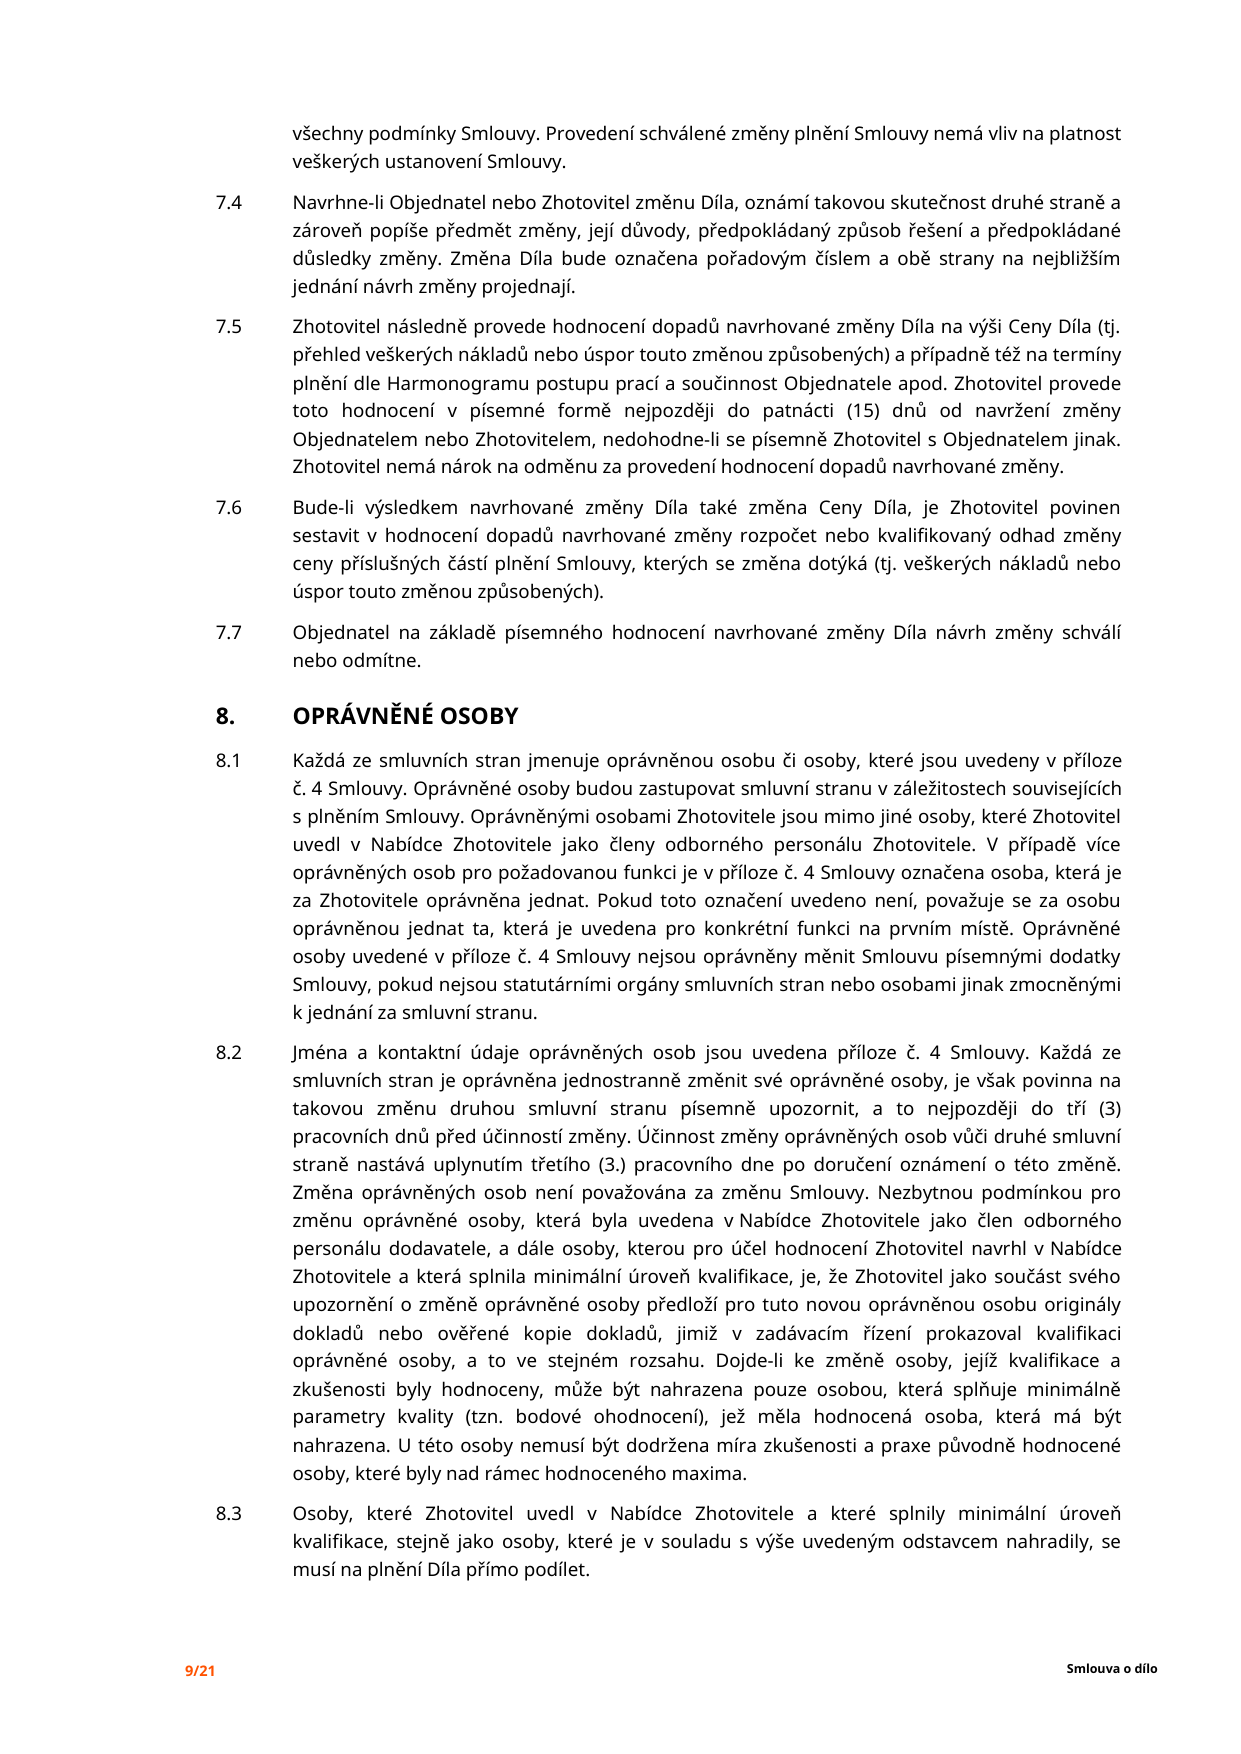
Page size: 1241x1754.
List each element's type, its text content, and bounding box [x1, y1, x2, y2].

text Navrhne-li Objednatel nebo Zhotovitel změnu Díla, oznámí takovou skutečnost druhé straně a zároveň popíše předmět změny, její důvody, předpokládaný způsob řešení a předpokládané důsledky změny. Změna Díla bude označena pořadovým číslem a obě strany na nejbližším jednání návrh změny projednají. [216, 189, 1122, 299]
text Každá ze smluvních stran jmenuje oprávněnou osobu či osoby, které jsou uvedeny v příloze č. 4 Smlouvy. Oprávněné osoby budou zastupovat smluvní stranu v záležitostech souvisejících s plněním Smlouvy. Oprávněnými osobami Zhotovitele jsou mimo jiné osoby, které Zhotovitel uvedl v Nabídce Zhotovitele jako členy odborného personálu Zhotovitele. V případě více oprávněných osob pro požadovanou funkci je v příloze č. 4 Smlouvy označena osoba, která je za Zhotovitele oprávněna jednat. Pokud toto označení uvedeno není, považuje se za osobu oprávněnou jednat ta, která je uvedena pro konkrétní funkci na prvním místě. Oprávněné osoby uvedené v příloze č. 4 Smlouvy nejsou oprávněny měnit Smlouvu písemnými dodatky Smlouvy, pokud nejsou statutárními orgány smluvních stran nebo osobami jinak zmocněnými k jednání za smluvní stranu. [216, 747, 1122, 1024]
text Objednatel na základě písemného hodnocení navrhované změny Díla návrh změny schválí nebo odmítne. [216, 619, 1122, 672]
text oprávněné osoby [216, 700, 1122, 731]
text Zhotovitel následně provede hodnocení dopadů navrhované změny Díla na výši Ceny Díla (tj. přehled veškerých nákladů nebo úspor touto změnou způsobených) a případně též na termíny plnění dle Harmonogramu postupu prací a součinnost Objednatele apod. Zhotovitel provede toto hodnocení v písemné formě nejpozději do patnácti (15) dnů od navržení změny Objednatelem nebo Zhotovitelem, nedohodne-li se písemně Zhotovitel s Objednatelem jinak. Zhotovitel nemá nárok na odměnu za provedení hodnocení dopadů navrhované změny. [216, 314, 1122, 479]
text Osoby, které Zhotovitel uvedl v Nabídce Zhotovitele a které splnily minimální úroveň kvalifikace, stejně jako osoby, které je v souladu s výše uvedeným odstavcem nahradily, se musí na plnění Díla přímo podílet. [216, 1500, 1122, 1582]
text Bude-li výsledkem navrhované změny Díla také změna Ceny Díla, je Zhotovitel povinen sestavit v hodnocení dopadů navrhované změny rozpočet nebo kvalifikovaný odhad změny ceny příslušných částí plnění Smlouvy, kterých se změna dotýká (tj. veškerých nákladů nebo úspor touto změnou způsobených). [216, 494, 1122, 604]
text Jména a kontaktní údaje oprávněných osob jsou uvedena příloze č. 4 Smlouvy. Každá ze smluvních stran je oprávněna jednostranně změnit své oprávněné osoby, je však povinna na takovou změnu druhou smluvní stranu písemně upozornit, a to nejpozději do tří (3) pracovních dnů před účinností změny. Účinnost změny oprávněných osob vůči druhé smluvní straně nastává uplynutím třetího (3.) pracovního dne po doručení oznámení o této změně. Změna oprávněných osob není považována za změnu Smlouvy. Nezbytnou podmínkou pro změnu oprávněné osoby, která byla uvedena v Nabídce Zhotovitele jako člen odborného personálu dodavatele, a dále osoby, kterou pro účel hodnocení Zhotovitel navrhl v Nabídce Zhotovitele a která splnila minimální úroveň kvalifikace, je, že Zhotovitel jako součást svého upozornění o změně oprávněné osoby předloží pro tuto novou oprávněnou osobu originály dokladů nebo ověřené kopie dokladů, jimiž v zadávacím řízení prokazoval kvalifikaci oprávněné osoby, a to ve stejném rozsahu. Dojde-li ke změně osoby, jejíž kvalifikace a zkušenosti byly hodnoceny, může být nahrazena pouze osobou, která splňuje minimálně parametry kvality (tzn. bodové ohodnocení), jež měla hodnocená osoba, která má být nahrazena. U této osoby nemusí být dodržena míra zkušenosti a praxe původně hodnocené osoby, které byly nad rámec hodnoceného maxima. [216, 1039, 1122, 1485]
